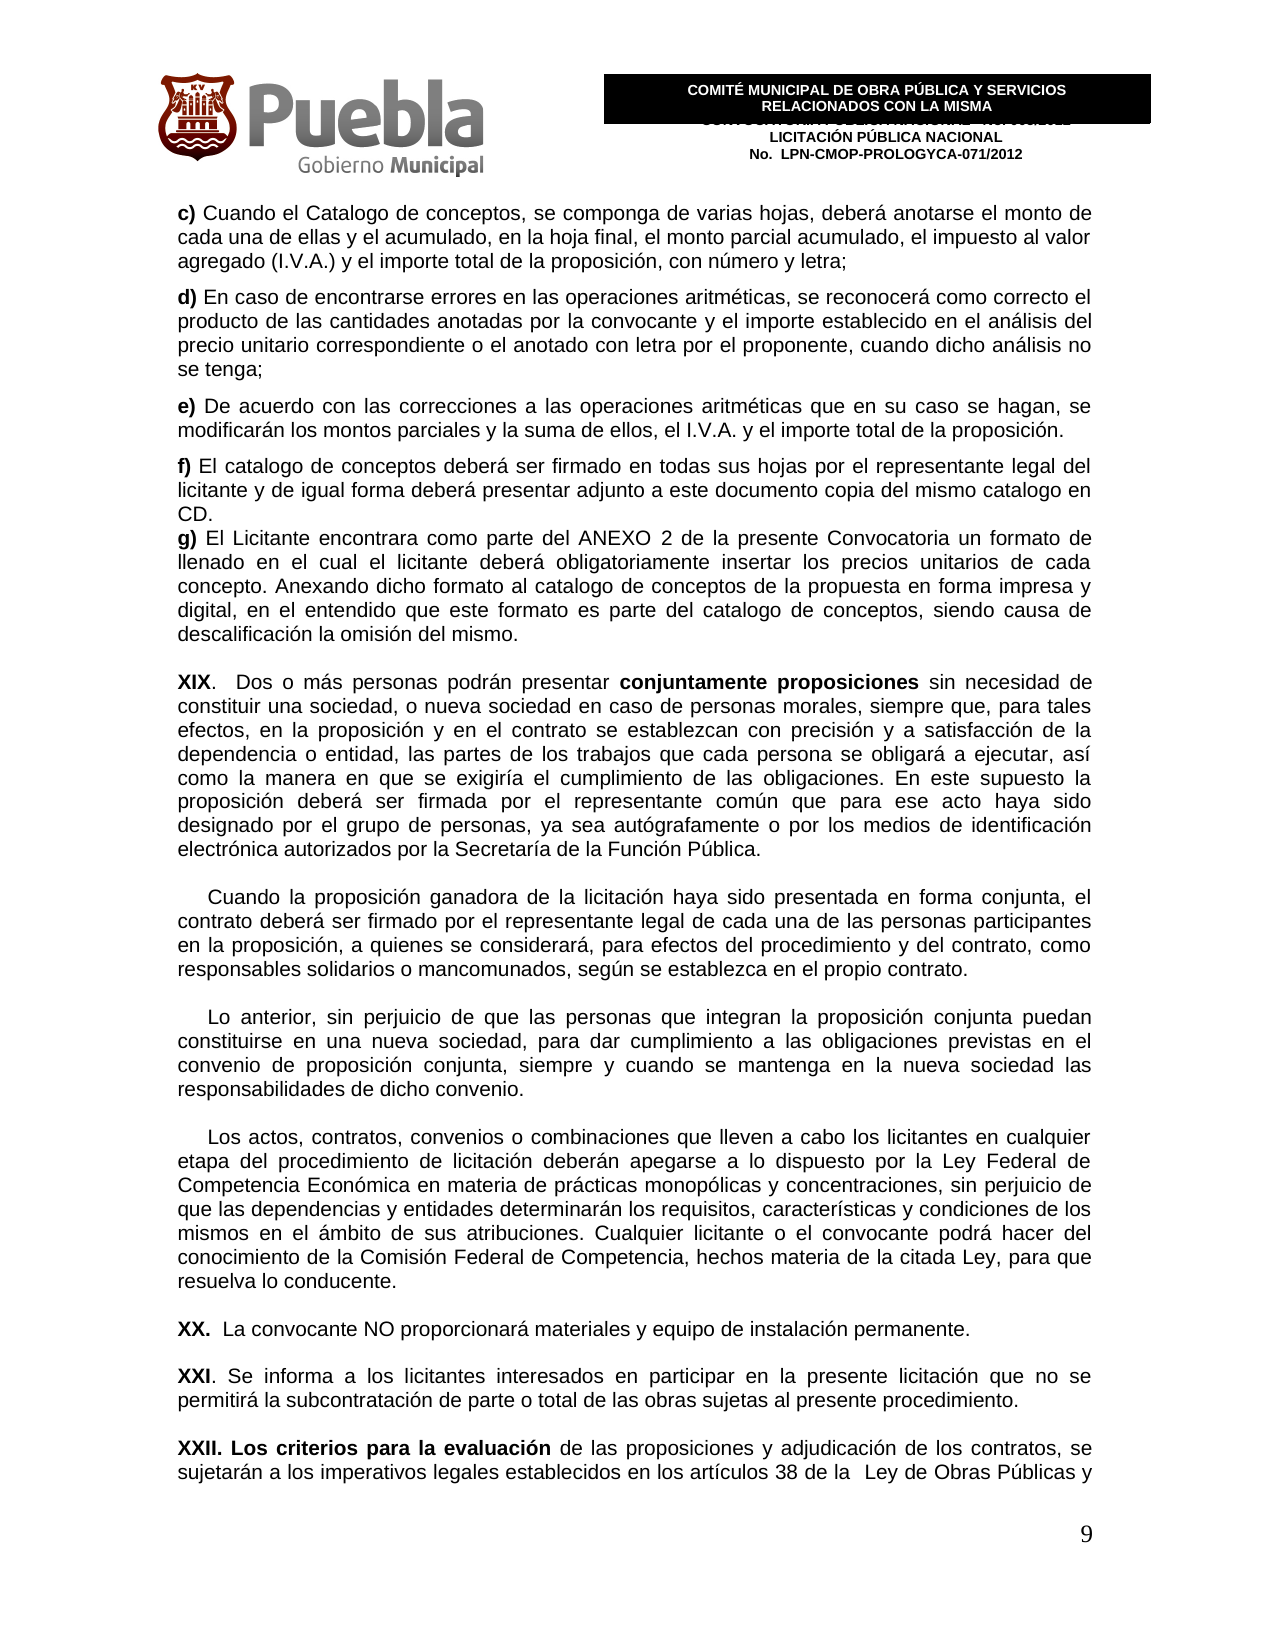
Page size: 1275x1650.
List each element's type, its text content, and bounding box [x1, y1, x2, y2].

picture [158, 73, 484, 177]
text XXI. Se informa a los licitantes interesados en participar en la presente licitación que no se permitirá la subcontratación de parte o total de las obras sujetas al presente procedimiento. [177, 1364, 1093, 1412]
text f) El catalogo de conceptos deberá ser firmado en todas sus hojas por el representante legal del licitante y de igual forma deberá presentar adjunto a este documento copia del mismo catalogo en CD. [177, 454, 1093, 526]
text e) De acuerdo con las correcciones a las operaciones aritméticas que en su caso se hagan, se modificarán los montos parciales y la suma de ellos, el I.V.A. y el importe total de la proposición. [177, 393, 1093, 441]
text XIX. Dos o más personas podrán presentar conjuntamente proposiciones sin necesidad de constituir una sociedad, o nueva sociedad en caso de personas morales, siempre que, para tales efectos, en la proposición y en el contrato se establezcan con precisión y a satisfacción de la dependencia o entidad, las partes de los trabajos que cada persona se obligará a ejecutar, así como la manera en que se exigiría el cumplimiento de las obligaciones. En este supuesto la proposición deberá ser firmada por el representante común que para ese acto haya sido designado por el grupo de personas, ya sea autógrafamente o por los medios de identificación electrónica autorizados por la Secretaría de la Función Pública. [177, 669, 1093, 861]
text c) Cuando el Catalogo de conceptos, se componga de varias hojas, deberá anotarse el monto de cada una de ellas y el acumulado, en la hoja final, el monto parcial acumulado, el impuesto al valor agregado (I.V.A.) y el importe total de la proposición, con número y letra; [177, 201, 1093, 273]
text d) En caso de encontrarse errores en las operaciones aritméticas, se reconocerá como correcto el producto de las cantidades anotadas por la convocante y el importe establecido en el análisis del precio unitario correspondiente o el anotado con letra por el proponente, cuando dicho análisis no se tenga; [177, 285, 1093, 381]
text g) El Licitante encontrara como parte del ANEXO 2 de la presente Convocatoria un formato de llenado en el cual el licitante deberá obligatoriamente insertar los precios unitarios de cada concepto. Anexando dicho formato al catalogo de conceptos de la propuesta en forma impresa y digital, en el entendido que este formato es parte del catalogo de conceptos, siendo causa de descalificación la omisión del mismo. [177, 526, 1093, 646]
text Los actos, contratos, convenios o combinaciones que lleven a cabo los licitantes en cualquier etapa del procedimiento de licitación deberán apegarse a lo dispuesto por la Ley Federal de Competencia Económica en materia de prácticas monopólicas y concentraciones, sin perjuicio de que las dependencias y entidades determinarán los requisitos, características y condiciones de los mismos en el ámbito de sus atribuciones. Cualquier licitante o el convocante podrá hacer del conocimiento de la Comisión Federal de Competencia, hechos materia de la citada Ley, para que resuelva lo conducente. [177, 1125, 1093, 1292]
text XX. La convocante NO proporcionará materiales y equipo de instalación permanente. [177, 1316, 1093, 1340]
text Cuando la proposición ganadora de la licitación haya sido presentada en forma conjunta, el contrato deberá ser firmado por el representante legal de cada una de las personas participantes en la proposición, a quienes se considerará, para efectos del procedimiento y del contrato, como responsables solidarios o mancomunados, según se establezca en el propio contrato. [177, 885, 1093, 981]
text Lo anterior, sin perjuicio de que las personas que integran la proposición conjunta puedan constituirse en una nueva sociedad, para dar cumplimiento a las obligaciones previstas en el convenio de proposición conjunta, siempre y cuando se mantenga en la nueva sociedad las responsabilidades de dicho convenio. [177, 1005, 1093, 1101]
